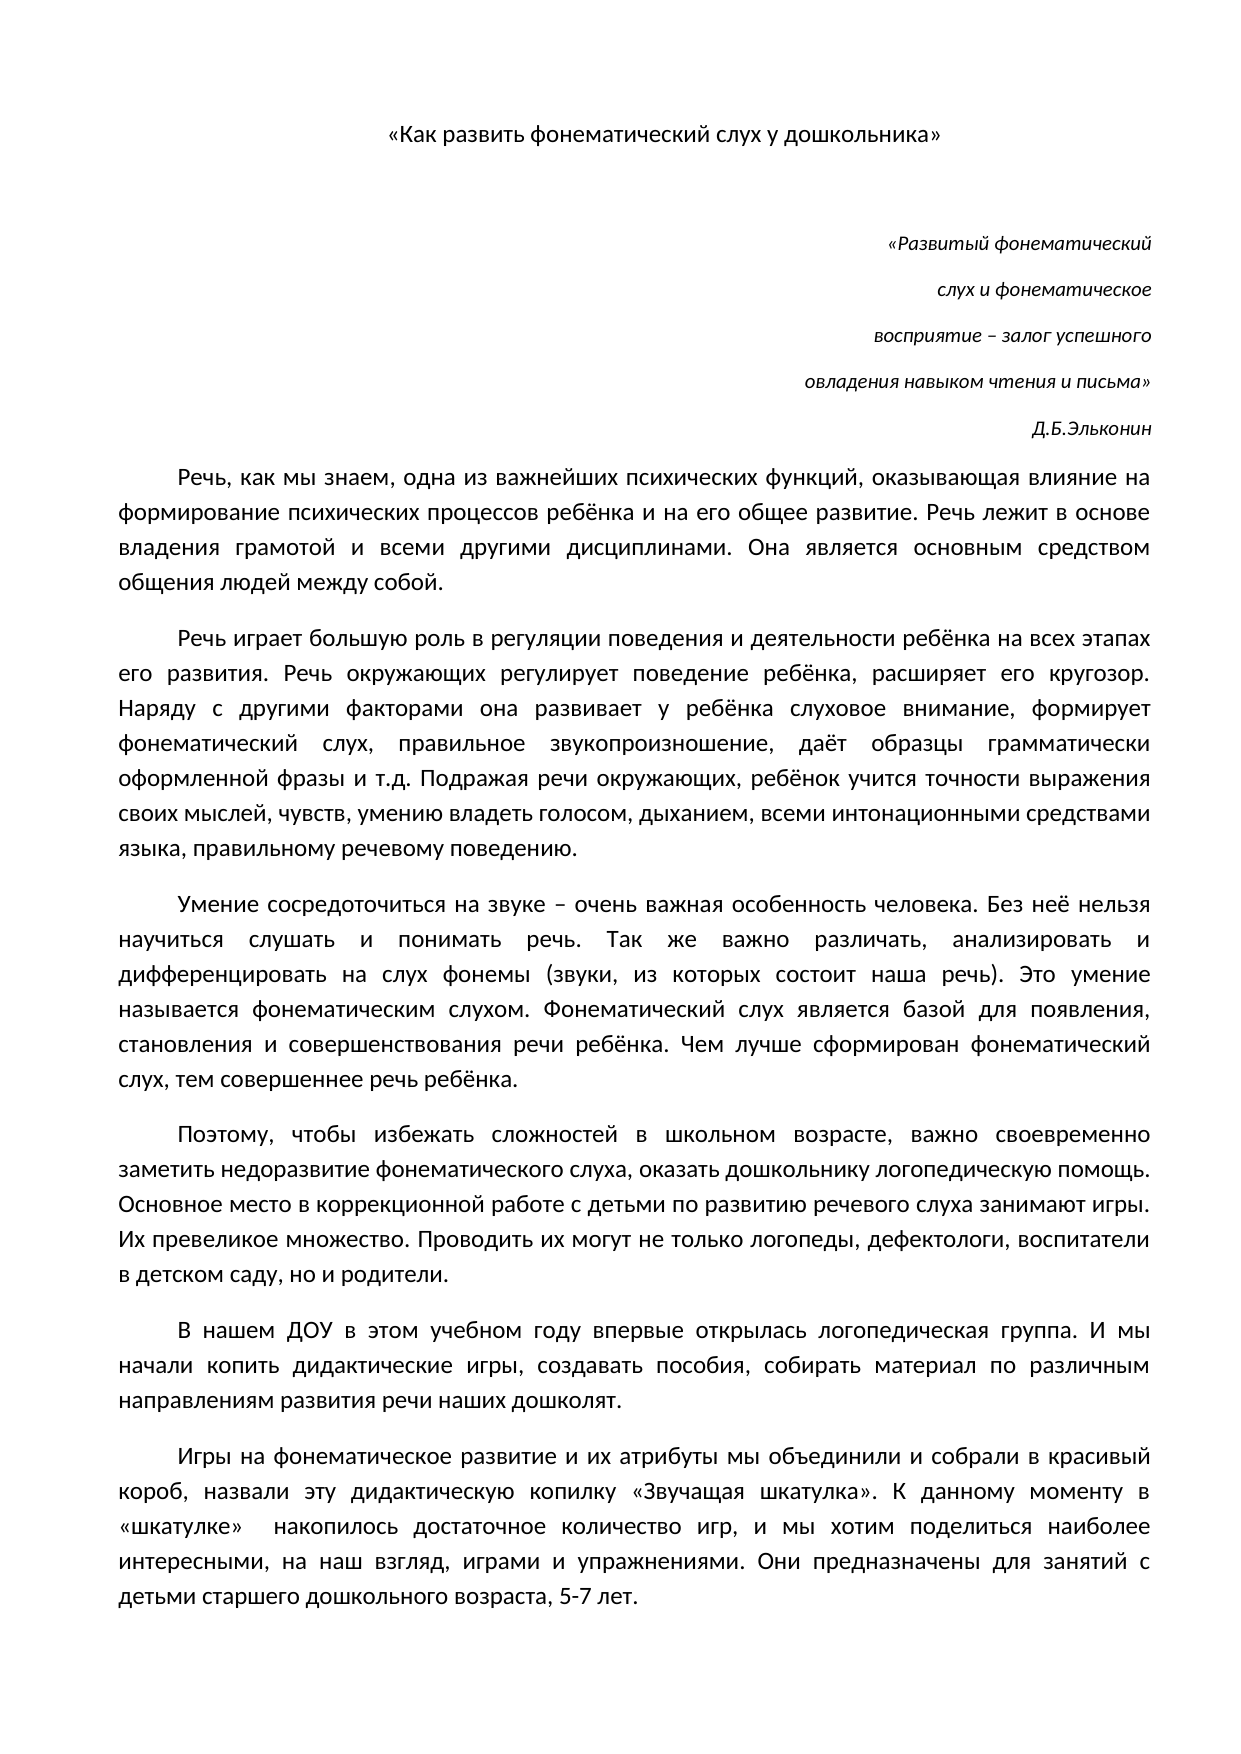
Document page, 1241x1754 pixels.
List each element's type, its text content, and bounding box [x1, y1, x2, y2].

text «Как развить фонематический слух у дошкольника» [118, 118, 1152, 149]
text Поэтому, чтобы избежать сложностей в школьном возрасте, важно своевременно заметить недоразвитие фонематического слуха, оказать дошкольнику логопедическую помощь. Основное место в коррекционной работе с детьми по развитию речевого слуха занимают игры. Их превеликое множество. Проводить их могут не только логопеды, дефектологи, воспитатели в детском саду, но и родители. [118, 1118, 1152, 1289]
text овладения навыком чтения и письма» [118, 368, 1152, 394]
text Д.Б.Эльконин [118, 415, 1152, 440]
text Умение сосредоточиться на звуке – очень важная особенность человека. Без неё нельзя научиться слушать и понимать речь. Так же важно различать, анализировать и дифференцировать на слух фонемы (звуки, из которых состоит наша речь). Это умение называется фонематическим слухом. Фонематический слух является базой для появления, становления и совершенствования речи ребёнка. Чем лучше сформирован фонематический слух, тем совершеннее речь ребёнка. [118, 888, 1152, 1093]
text слух и фонематическое [118, 276, 1152, 301]
text «Развитый фонематический [118, 230, 1152, 255]
text восприятие – залог успешного [118, 322, 1152, 348]
text Игры на фонематическое развитие и их атрибуты мы объединили и собрали в красивый короб, назвали эту дидактическую копилку «Звучащая шкатулка». К данному моменту в «шкатулке» накопилось достаточное количество игр, и мы хотим поделиться наиболее интересными, на наш взгляд, играми и упражнениями. Они предназначены для занятий с детьми старшего дошкольного возраста, 5-7 лет. [118, 1440, 1152, 1611]
text Речь играет большую роль в регуляции поведения и деятельности ребёнка на всех этапах его развития. Речь окружающих регулирует поведение ребёнка, расширяет его кругозор. Наряду с другими факторами она развивает у ребёнка слуховое внимание, формирует фонематический слух, правильное звукопроизношение, даёт образцы грамматически оформленной фразы и т.д. Подражая речи окружающих, ребёнок учится точности выражения своих мыслей, чувств, умению владеть голосом, дыханием, всеми интонационными средствами языка, правильному речевому поведению. [118, 622, 1152, 862]
text Речь, как мы знаем, одна из важнейших психических функций, оказывающая влияние на формирование психических процессов ребёнка и на его общее развитие. Речь лежит в основе владения грамотой и всеми другими дисциплинами. Она является основным средством общения людей между собой. [118, 461, 1152, 597]
text В нашем ДОУ в этом учебном году впервые открылась логопедическая группа. И мы начали копить дидактические игры, создавать пособия, собирать материал по различным направлениям развития речи наших дошколят. [118, 1314, 1152, 1415]
